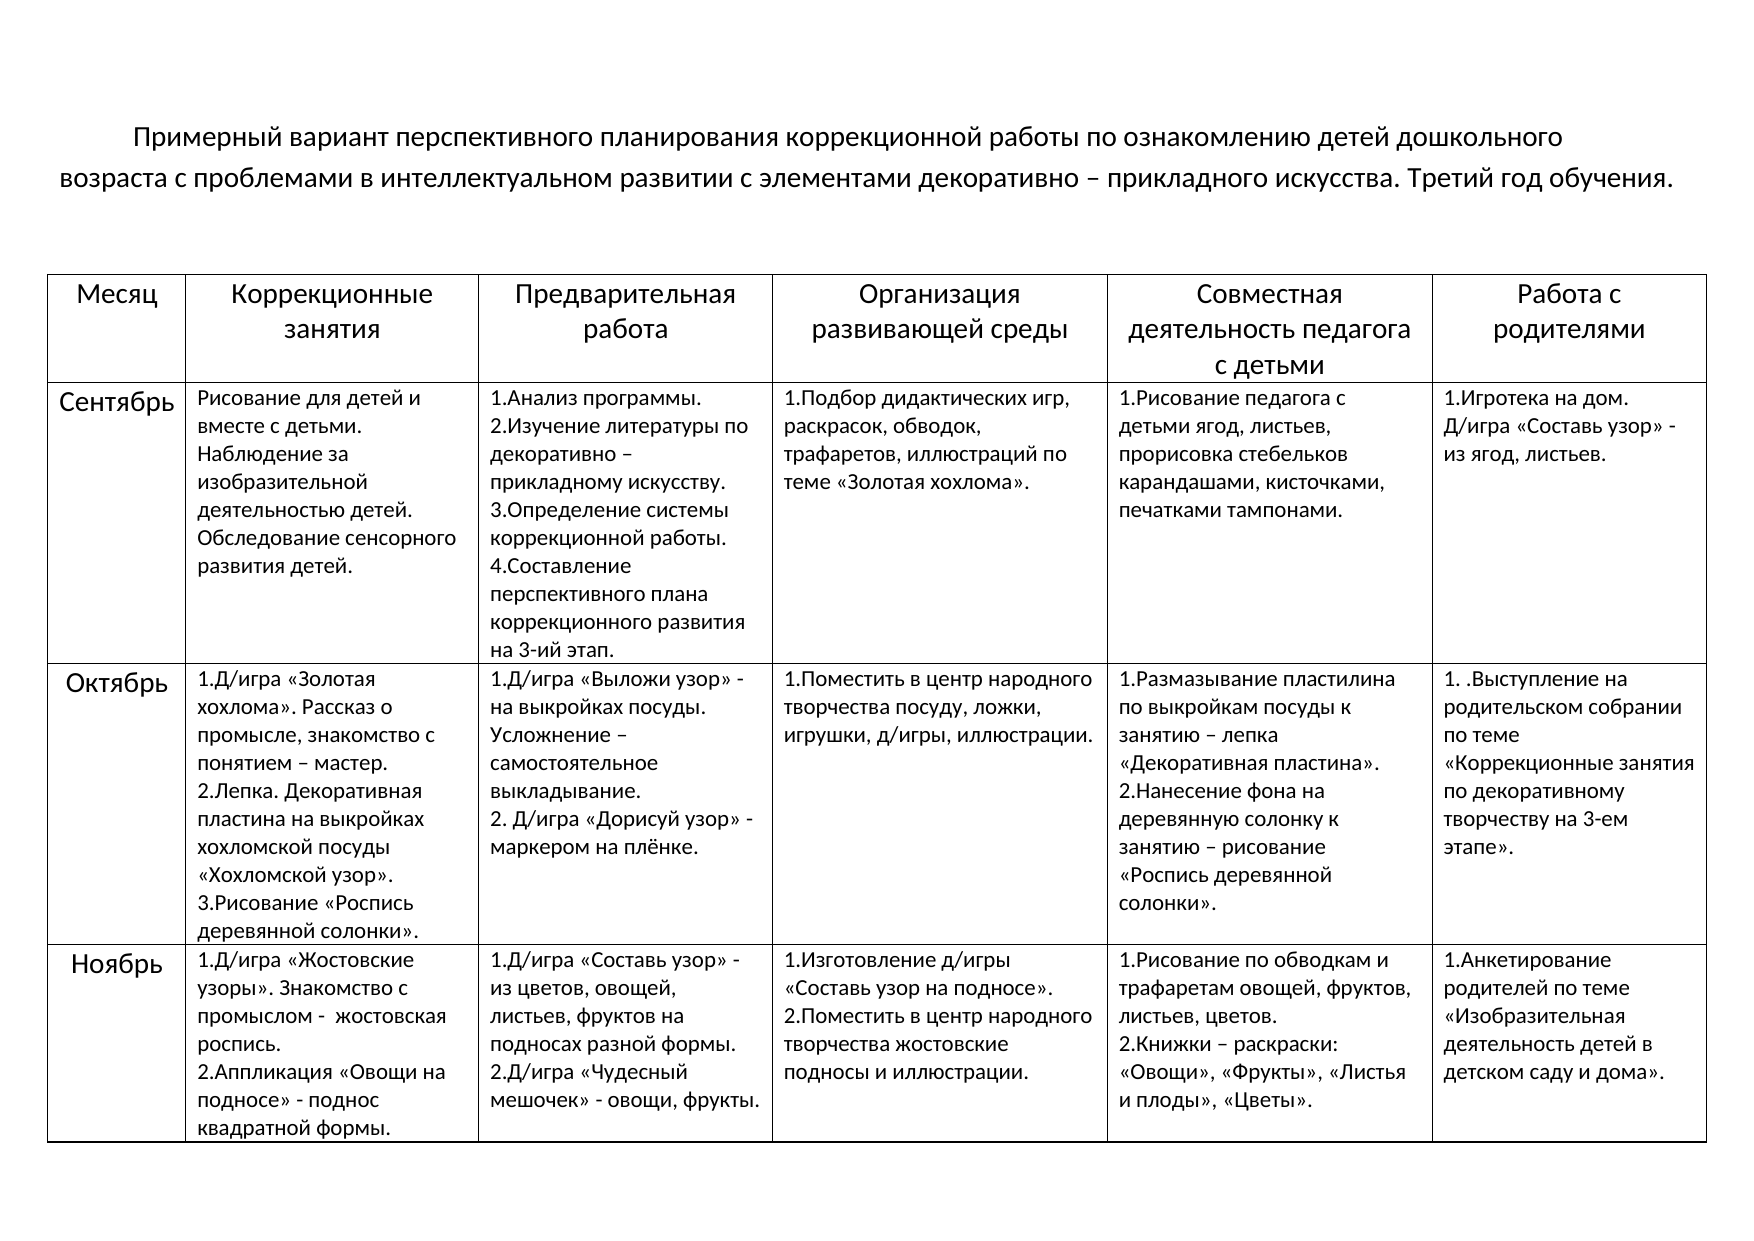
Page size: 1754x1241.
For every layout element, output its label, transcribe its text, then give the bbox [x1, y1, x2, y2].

table_cell 1.Д/игра «Выложи узор» - на выкройках посуды. Усложнение – самостоятельное выкладывание. 2. Д/игра «Дорисуй узор» - маркером на плёнке. [479, 664, 772, 944]
table_header Коррекционные занятия [186, 275, 478, 382]
table_cell Рисование для детей и вместе с детьми. Наблюдение за изобразительной деятельностью детей. Обследование сенсорного развития детей. [186, 383, 478, 663]
table_header Работа с родителями [1433, 275, 1706, 382]
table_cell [186, 945, 478, 1141]
table_cell 1.Рисование педагога с детьми ягод, листьев, прорисовка стебельков карандашами, кисточками, печатками тампонами. [1108, 383, 1432, 663]
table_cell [1108, 945, 1432, 1141]
table_cell 1.Игротека на дом. Д/игра «Составь узор» - из ягод, листьев. [1433, 383, 1706, 663]
table_cell 1.Подбор дидактических игр, раскрасок, обводок, трафаретов, иллюстраций по теме «Золотая хохлома». [773, 383, 1107, 663]
table_cell Сентябрь [48, 383, 185, 663]
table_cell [1433, 945, 1706, 1141]
table_header Месяц [48, 275, 185, 382]
table_cell 1. .Выступление на родительском собрании по теме «Коррекционные занятия по декоративному творчеству на 3-ем этапе». [1433, 664, 1706, 944]
table_header Совместная деятельность педагога с детьми [1108, 275, 1432, 382]
table_cell 1.Поместить в центр народного творчества посуду, ложки, игрушки, д/игры, иллюстрации. [773, 664, 1107, 944]
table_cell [479, 945, 772, 1141]
table_cell 1.Анализ программы. 2.Изучение литературы по декоративно – прикладному искусству. 3.Определение системы коррекционной работы. 4.Составление перспективного плана коррекционного развития на 3-ий этап. [479, 383, 772, 663]
table_header Предварительная работа [479, 275, 772, 382]
table_cell Октябрь [48, 664, 185, 944]
text Примерный вариант перспективного планирования коррекционной работы по ознакомлению детей дошкольного возраста с проблемами в интеллектуальном развитии с элементами декоративно – прикладного искусства. Третий год обучения. [59, 118, 1695, 195]
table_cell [773, 945, 1107, 1141]
table_header Организация развивающей среды [773, 275, 1107, 382]
table_cell Ноябрь [48, 945, 185, 1141]
table_cell 1.Размазывание пластилина по выкройкам посуды к занятию – лепка «Декоративная пластина». 2.Нанесение фона на деревянную солонку к занятию – рисование «Роспись деревянной солонки». [1108, 664, 1432, 944]
table_cell 1.Д/игра «Золотая хохлома». Рассказ о промысле, знакомство с понятием – мастер. 2.Лепка. Декоративная пластина на выкройках хохломской посуды «Хохломской узор». 3.Рисование «Роспись деревянной солонки». [186, 664, 478, 944]
